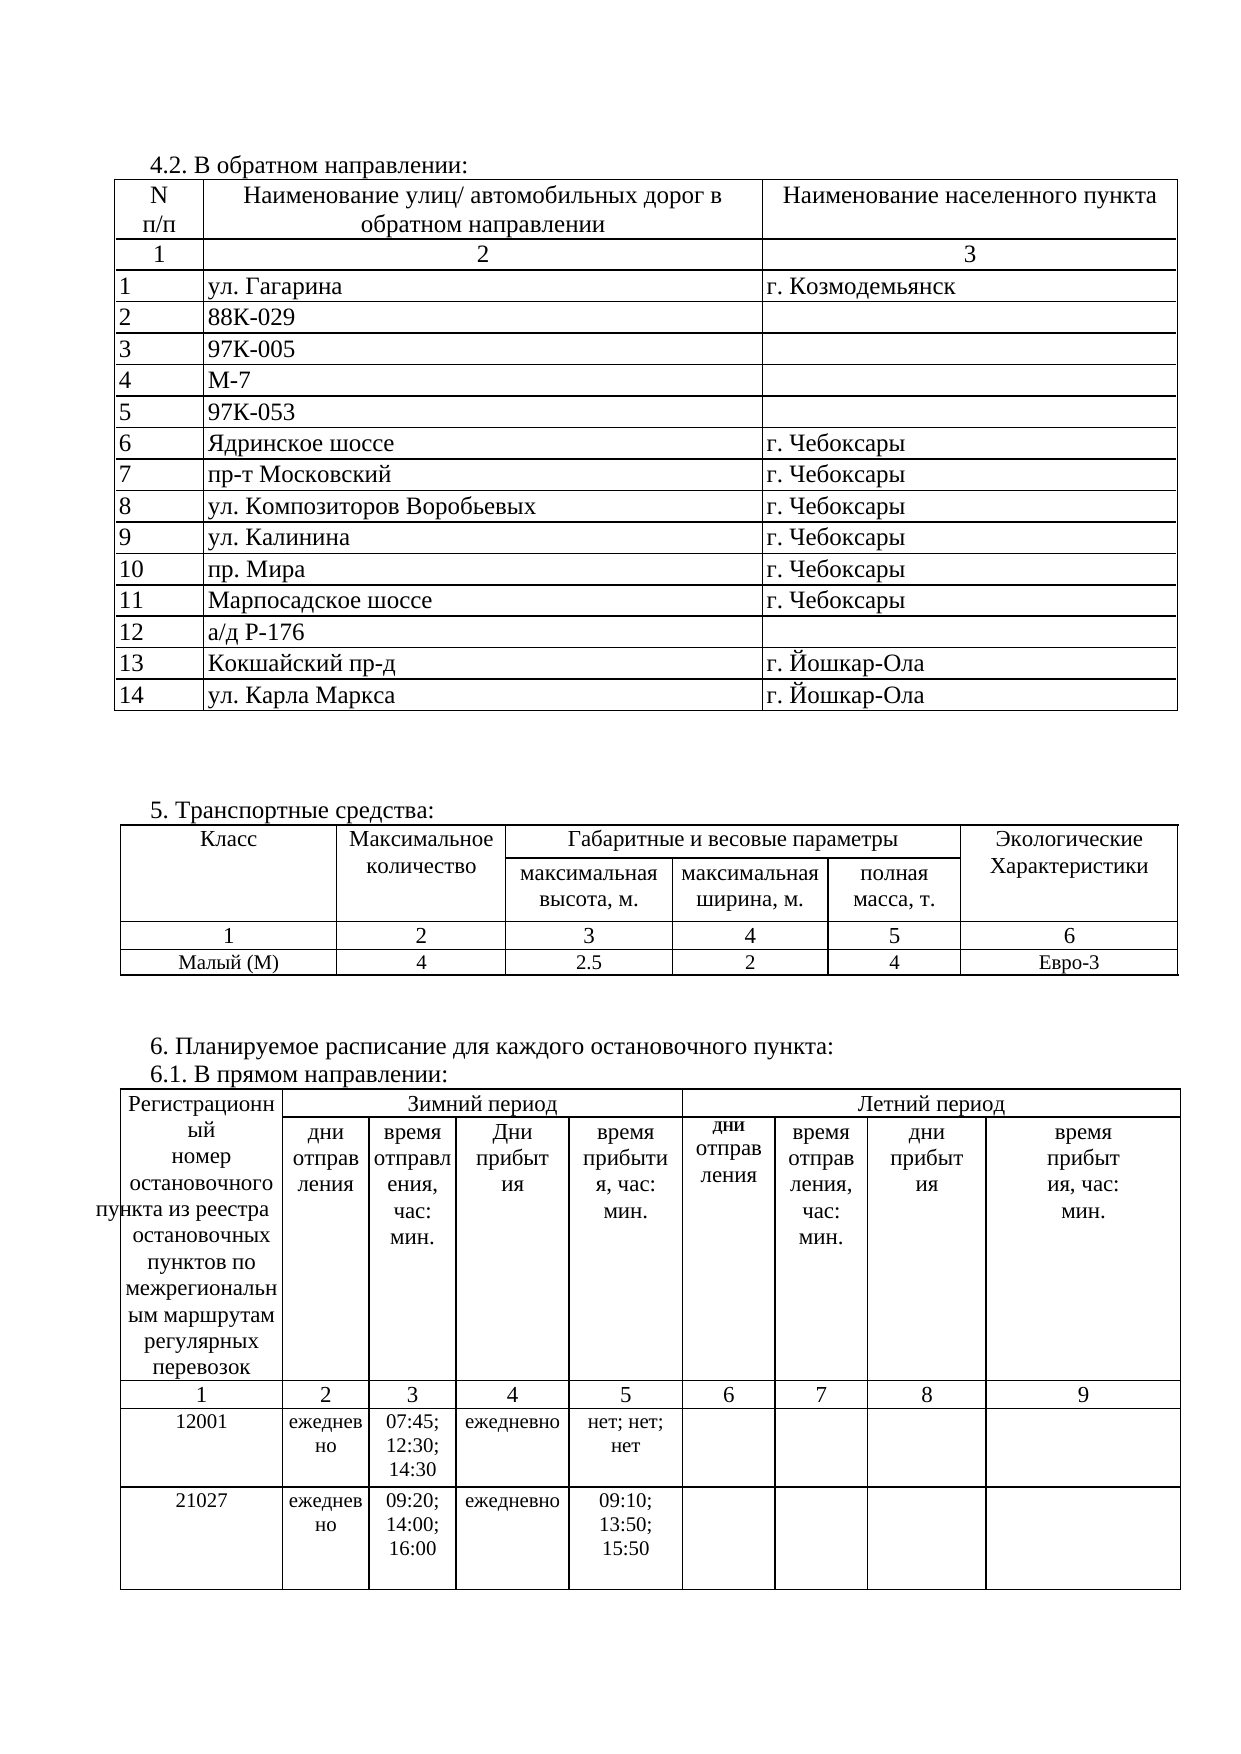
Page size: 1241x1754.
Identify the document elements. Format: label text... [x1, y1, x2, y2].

table_cell 97К-053 [204, 397, 762, 427]
table_header Класс [121, 826, 336, 921]
table_cell [763, 615, 1177, 647]
table_cell 3 [763, 238, 1177, 269]
table_cell ежедневно [457, 1488, 568, 1588]
table_cell 10 [115, 554, 203, 584]
table_cell 4 [115, 365, 203, 395]
table_cell г. Чебоксары [763, 521, 1177, 552]
table_cell время отправл ения, час: мин. [370, 1118, 455, 1380]
table_cell 09:20; 14:00; 16:00 [370, 1488, 455, 1588]
table_cell 4 [457, 1381, 568, 1408]
table_cell 9 [987, 1381, 1180, 1408]
table_cell г. Чебоксары [763, 427, 1177, 458]
table_cell [763, 364, 1177, 395]
table_cell 97К-005 [204, 334, 762, 364]
table_cell 4 [337, 950, 505, 974]
table_cell Кокшайский пр-д [204, 648, 762, 678]
table_cell ДНИ отправ ления [683, 1118, 774, 1380]
text 6.1. В прямом направлении: [150, 1059, 1090, 1088]
table_cell 12001 [121, 1409, 282, 1486]
table_cell 4 [829, 950, 960, 974]
table_header Экологические Характеристики [961, 826, 1177, 921]
table_cell 07:45; 12:30; 14:30 [370, 1409, 455, 1486]
table_cell [776, 1488, 867, 1588]
table_cell Марпосадское шоссе [204, 586, 762, 615]
table_cell 12 [115, 616, 203, 647]
table_cell М-7 [204, 365, 762, 395]
table_cell Дни прибыт ия [457, 1118, 568, 1380]
table_cell [987, 1488, 1180, 1588]
table_header N п/п [115, 180, 203, 238]
table_cell 4 [673, 922, 827, 948]
table_cell 5 [115, 396, 203, 427]
table_header Летний период [683, 1090, 1180, 1116]
table_cell 1 [115, 270, 203, 301]
table_cell ежедневно [283, 1488, 368, 1588]
table_cell 5 [829, 922, 960, 948]
table_cell 2 [337, 922, 505, 948]
table_cell г. Чебоксары [763, 584, 1177, 615]
table_cell ежедневно [283, 1409, 368, 1486]
table_cell дни прибыт ия [868, 1118, 985, 1380]
table_cell ул. Калинина [204, 523, 762, 552]
table_cell 9 [115, 522, 203, 552]
table_cell время прибыт ия, час: мин. [987, 1118, 1180, 1380]
table_cell 6 [683, 1381, 774, 1408]
table_cell максимальная высота, м. [506, 859, 672, 921]
table_cell 2 [115, 302, 203, 332]
table_header Максимальное количество [337, 826, 505, 921]
table_cell [868, 1488, 985, 1588]
text 6. Планируемое расписание для каждого остановочного пункта: [150, 1031, 1090, 1059]
table_cell Малый (М) [121, 950, 336, 974]
table_cell ул. Композиторов Воробьевых [204, 491, 762, 521]
table_cell 09:10; 13:50; 15:50 [570, 1488, 682, 1588]
table_cell а/д Р-176 [204, 617, 762, 647]
table_cell [683, 1488, 774, 1588]
table_cell 88К-029 [204, 302, 762, 332]
table_cell 14 [115, 679, 203, 710]
table_cell [763, 301, 1177, 332]
table_cell [763, 395, 1177, 427]
table_cell 1 [121, 922, 336, 948]
table_cell г. Козмодемьянск [763, 269, 1177, 301]
table_cell 2 [204, 240, 762, 269]
table_cell [683, 1409, 774, 1486]
table_cell полная масса, т. [829, 859, 960, 921]
table_cell [763, 332, 1177, 364]
table_cell 3 [115, 333, 203, 364]
table_cell ул. Гагарина [204, 271, 762, 301]
table_cell 2 [283, 1381, 368, 1408]
table_cell г. Йошкар-Ола [763, 647, 1177, 678]
table_cell нет; нет; нет [570, 1409, 682, 1486]
table_cell ул. Карла Маркса [204, 680, 762, 710]
table_header Габаритные и весовые параметры [506, 826, 960, 857]
table_cell пр-т Московский [204, 460, 762, 489]
table_header Наименование населенного пункта [763, 180, 1177, 238]
table_cell пр. Мира [204, 554, 762, 584]
table_cell 11 [115, 585, 203, 615]
table_cell г. Йошкар-Ола [763, 678, 1177, 710]
table_cell 5 [570, 1381, 682, 1408]
table_cell [868, 1409, 985, 1486]
text 5. Транспортные средства: [150, 795, 1090, 824]
table_cell 2 [673, 950, 827, 974]
table_cell 8 [115, 491, 203, 521]
table_cell 13 [115, 648, 203, 678]
table_cell 1 [115, 239, 203, 269]
table_cell 2.5 [506, 950, 672, 974]
table_cell ежедневно [457, 1409, 568, 1486]
table_cell 8 [868, 1381, 985, 1408]
table_cell дни отправ ления [283, 1118, 368, 1380]
table_cell 1 [121, 1381, 282, 1408]
table_cell 6 [115, 428, 203, 458]
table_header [121, 1090, 282, 1380]
table_cell время прибыти я, час: мин. [570, 1118, 682, 1380]
table_cell г. Чебоксары [763, 458, 1177, 489]
table_cell 21027 [121, 1488, 282, 1588]
table_cell 3 [506, 922, 672, 948]
table_cell 7 [115, 459, 203, 489]
table_cell 3 [370, 1381, 455, 1408]
table_cell 6 [961, 922, 1177, 948]
text 4.2. В обратном направлении: [150, 150, 1090, 179]
table_cell 7 [776, 1381, 867, 1408]
table_cell [776, 1409, 867, 1486]
table_cell [987, 1409, 1180, 1486]
table_cell время отправ ления, час: мин. [776, 1118, 867, 1380]
table_cell Ядринское шоссе [204, 428, 762, 458]
table_cell максимальная ширина, м. [673, 859, 827, 921]
table_header Зимний период [283, 1090, 682, 1116]
table_cell Евро-3 [961, 950, 1177, 974]
table_header Наименование улиц/ автомобильных дорог в обратном направлении [204, 180, 762, 238]
table_cell г. Чебоксары [763, 553, 1177, 584]
table_cell г. Чебоксары [763, 490, 1177, 521]
